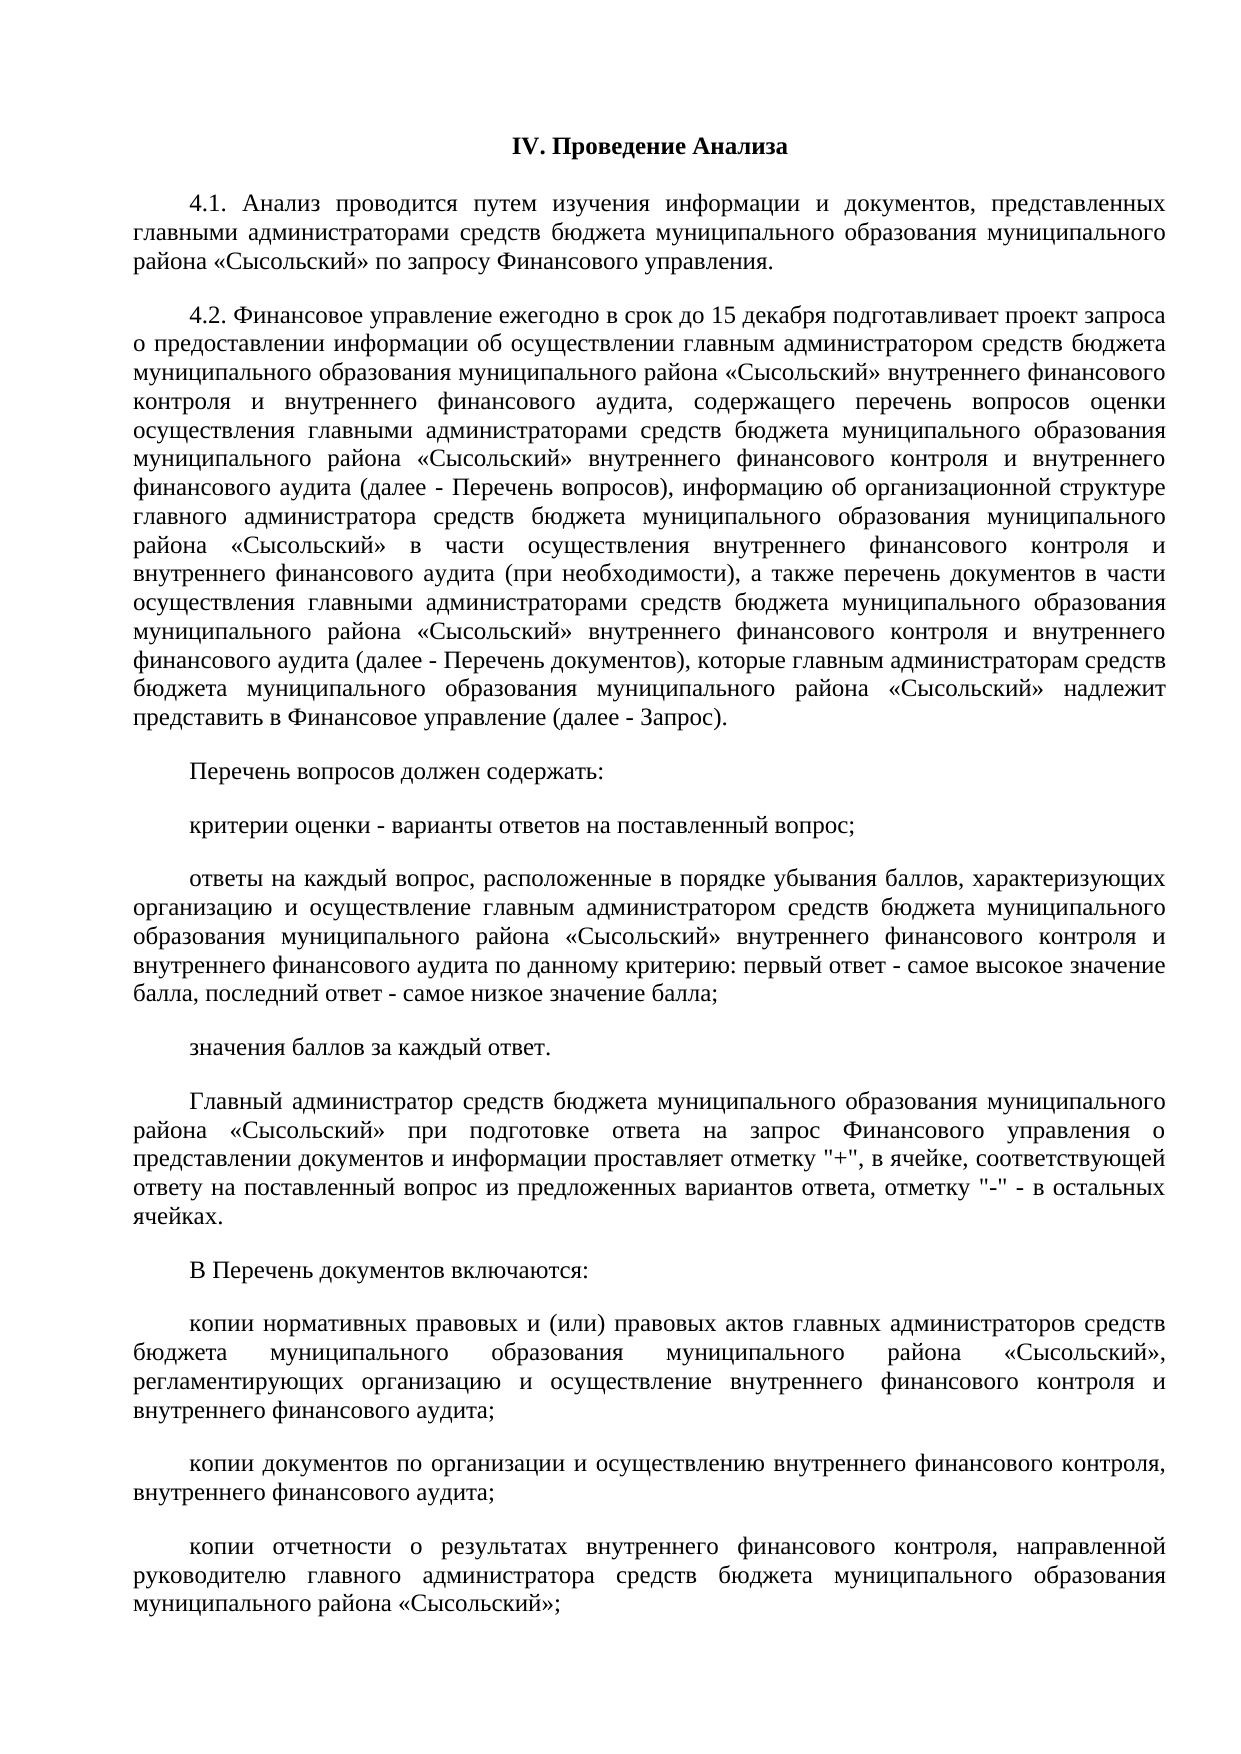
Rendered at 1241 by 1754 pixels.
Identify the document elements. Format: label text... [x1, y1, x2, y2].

text 4.1. Анализ проводится путем изучения информации и документов, представленных главными администраторами средств бюджета муниципального образования муниципального района «Сысольский» по запросу Финансового управления. [133, 188, 1167, 275]
text IV. Проведение Анализа [133, 131, 1167, 160]
text Перечень вопросов должен содержать: [133, 756, 1167, 785]
text Главный администратор средств бюджета муниципального образования муниципального района «Сысольский» при подготовке ответа на запрос Финансового управления о представлении документов и информации проставляет отметку "+", в ячейке, соответствующей ответу на поставленный вопрос из предложенных вариантов ответа, отметку "-" - в остальных ячейках. [133, 1086, 1167, 1230]
text копии нормативных правовых и (или) правовых актов главных администраторов средств бюджета муниципального образования муниципального района «Сысольский», регламентирующих организацию и осуществление внутреннего финансового контроля и внутреннего финансового аудита; [133, 1308, 1167, 1423]
text копии документов по организации и осуществлению внутреннего финансового контроля, внутреннего финансового аудита; [133, 1448, 1167, 1506]
text В Перечень документов включаются: [133, 1255, 1167, 1283]
text 4.2. Финансовое управление ежегодно в срок до 15 декабря подготавливает проект запроса о предоставлении информации об осуществлении главным администратором средств бюджета муниципального образования муниципального района «Сысольский» внутреннего финансового контроля и внутреннего финансового аудита, содержащего перечень вопросов оценки осуществления главными администраторами средств бюджета муниципального образования муниципального района «Сысольский» внутреннего финансового контроля и внутреннего финансового аудита (далее - Перечень вопросов), информацию об организационной структуре главного администратора средств бюджета муниципального образования муниципального района «Сысольский» в части осуществления внутреннего финансового контроля и внутреннего финансового аудита (при необходимости), а также перечень документов в части осуществления главными администраторами средств бюджета муниципального образования муниципального района «Сысольский» внутреннего финансового контроля и внутреннего финансового аудита (далее - Перечень документов), которые главным администраторам средств бюджета муниципального образования муниципального района «Сысольский» надлежит представить в Финансовое управление (далее - Запрос). [133, 300, 1167, 731]
text значения баллов за каждый ответ. [133, 1032, 1167, 1061]
text копии отчетности о результатах внутреннего финансового контроля, направленной руководителю главного администратора средств бюджета муниципального образования муниципального района «Сысольский»; [133, 1531, 1167, 1617]
text критерии оценки - варианты ответов на поставленный вопрос; [133, 810, 1167, 838]
text ответы на каждый вопрос, расположенные в порядке убывания баллов, характеризующих организацию и осуществление главным администратором средств бюджета муниципального образования муниципального района «Сысольский» внутреннего финансового контроля и внутреннего финансового аудита по данному критерию: первый ответ - самое высокое значение балла, последний ответ - самое низкое значение балла; [133, 863, 1167, 1007]
